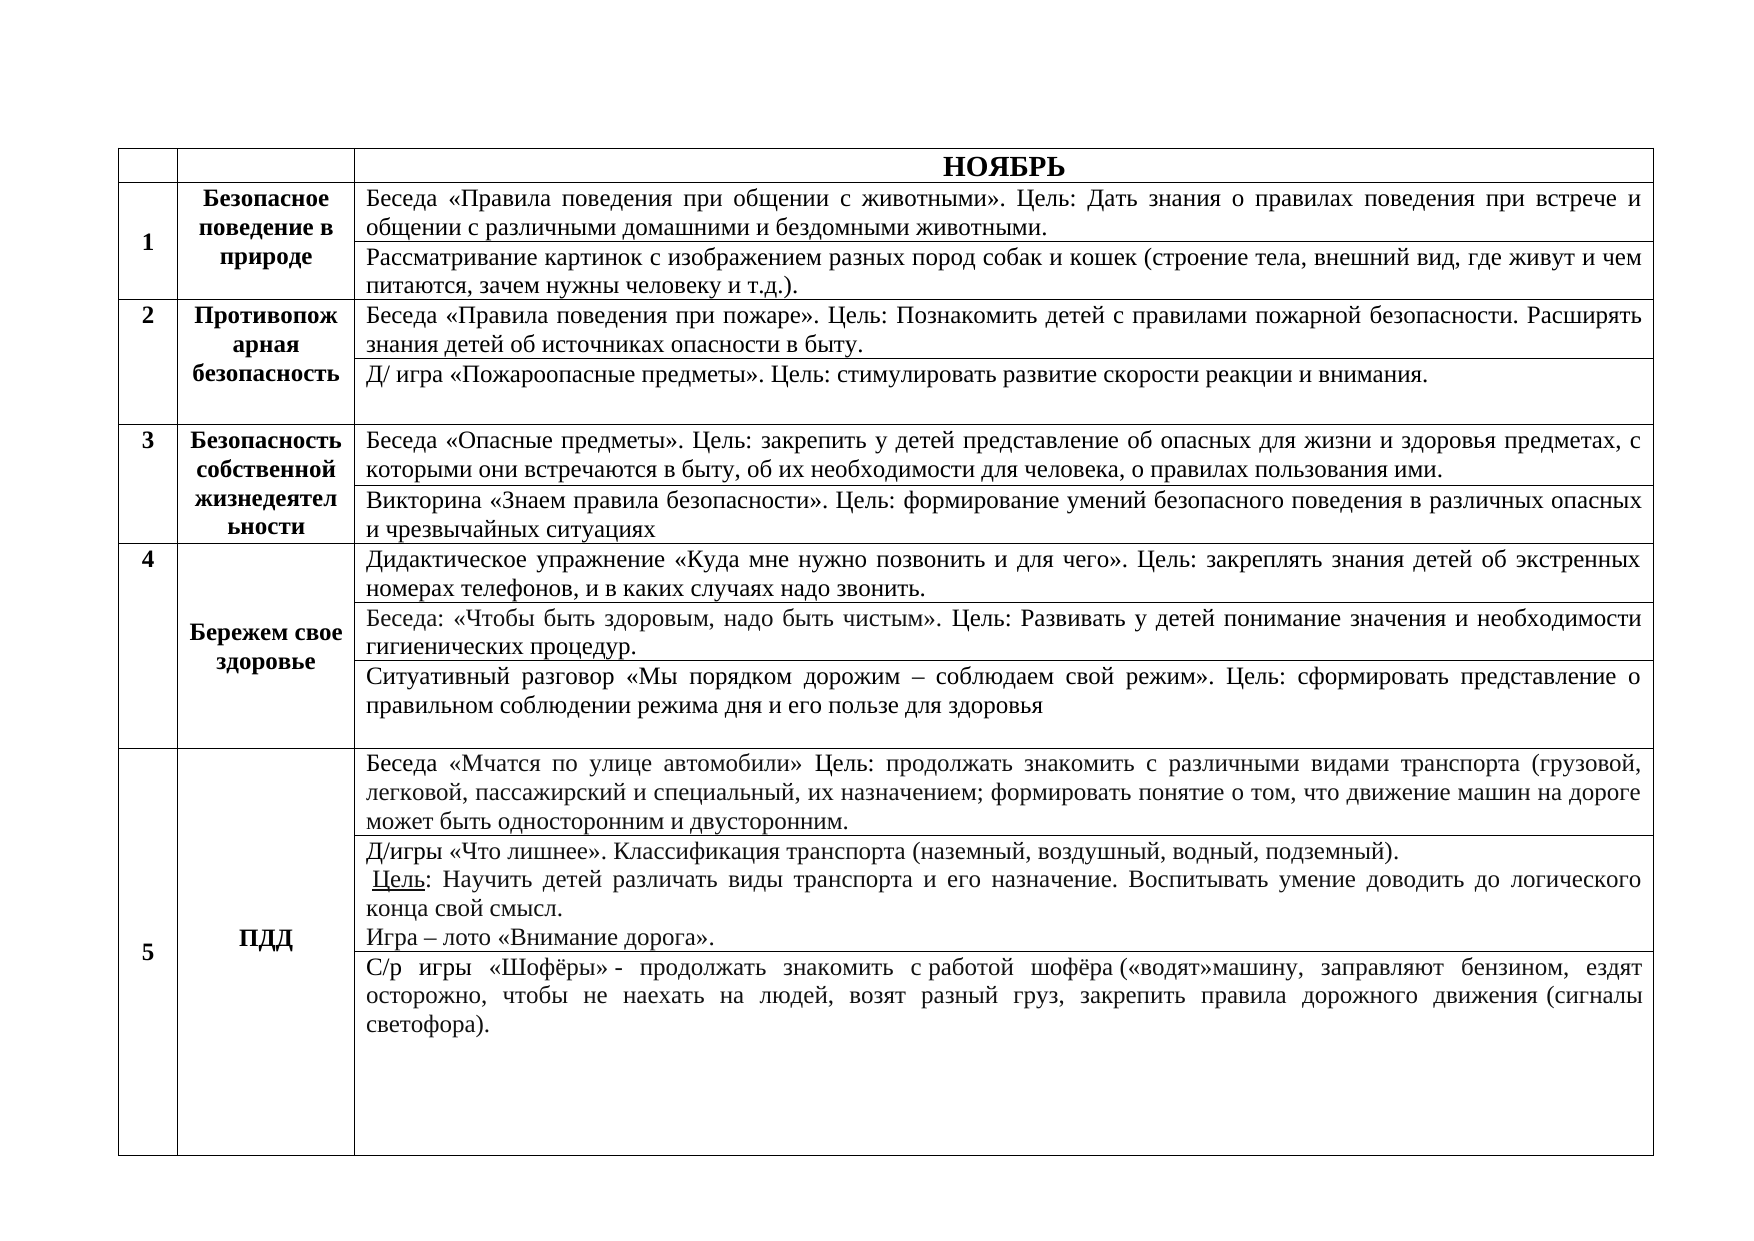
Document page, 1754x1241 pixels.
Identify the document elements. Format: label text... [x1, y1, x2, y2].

table_cell Противопожарная безопасность [178, 300, 354, 424]
table_cell Безопасное поведение в природе [178, 183, 354, 299]
table_cell Бережем свое здоровье [178, 544, 354, 747]
table_cell Безопасность собственной жизнедеятельности [178, 425, 354, 543]
table_cell НОЯБРЬ [355, 149, 1653, 182]
table_cell Д/ игра «Пожароопасные предметы». Цель: стимулировать развитие скорости реакции и внимания. [355, 359, 1653, 424]
table_cell Викторина «Знаем правила безопасности». Цель: формирование умений безопасного поведения в различных опасных и чрезвычайных ситуациях [656, 486, 1653, 543]
table_cell Беседа «Правила поведения при общении с животными». Цель: Дать знания о правилах поведения при встрече и общении с различными домашними и бездомными животными. [355, 183, 1653, 241]
table_cell 5 [119, 749, 177, 1155]
table_cell Беседа «Правила поведения при пожаре». Цель: Познакомить детей с правилами пожарной безопасности. Расширять знания детей об источниках опасности в быту. [355, 300, 1653, 358]
table_cell Дидактическое упражнение «Куда мне нужно позвонить и для чего». Цель: закреплять знания детей об экстренных номерах телефонов, и в каких случаях надо звонить. [355, 544, 1653, 602]
table_cell 2 [119, 300, 177, 424]
table_cell С/р игры «Шофёры» - продолжать знакомить с работой шофёра («водят»машину, заправляют бензином, ездят осторожно, чтобы не наехать на людей, возят разный груз, закрепить правила дорожного движения (сигналы светофора). [355, 952, 1653, 1155]
table_cell Беседа: «Чтобы быть здоровым, надо быть чистым». Цель: Развивать у детей понимание значения и необходимости гигиенических процедур. [355, 603, 1653, 660]
table_cell 1 [119, 183, 177, 299]
table_cell 3 [119, 425, 177, 543]
table_cell Рассматривание картинок с изображением разных пород собак и кошек (строение тела, внешний вид, где живут и чем питаются, зачем нужны человеку и т.д.). [355, 242, 1653, 299]
table_cell Д/игры «Что лишнее». Классификация транспорта (наземный, воздушный, водный, подземный). Цель: Научить детей различать виды транспорта и его назначение. Воспитывать умение доводить до логического конца свой смысл. Игра – лото «Внимание дорога». [355, 836, 1653, 951]
table_cell 4 [119, 544, 177, 747]
table_cell ПДД [178, 749, 354, 1155]
table_cell Ситуативный разговор «Мы порядком дорожим – соблюдаем свой режим». Цель: сформировать представление о правильном соблюдении режима дня и его пользе для здоровья [355, 661, 1653, 747]
table_cell Беседа «Мчатся по улице автомобили» Цель: продолжать знакомить с различными видами транспорта (грузовой, легковой, пассажирский и специальный, их назначением; формировать понятие о том, что движение машин на дороге может быть односторонним и двусторонним. [355, 749, 1653, 835]
table_cell Беседа «Опасные предметы». Цель: закрепить у детей представление об опасных для жизни и здоровья предметах, с которыми они встречаются в быту, об их необходимости для человека, о правилах пользования ими. [355, 425, 1653, 484]
